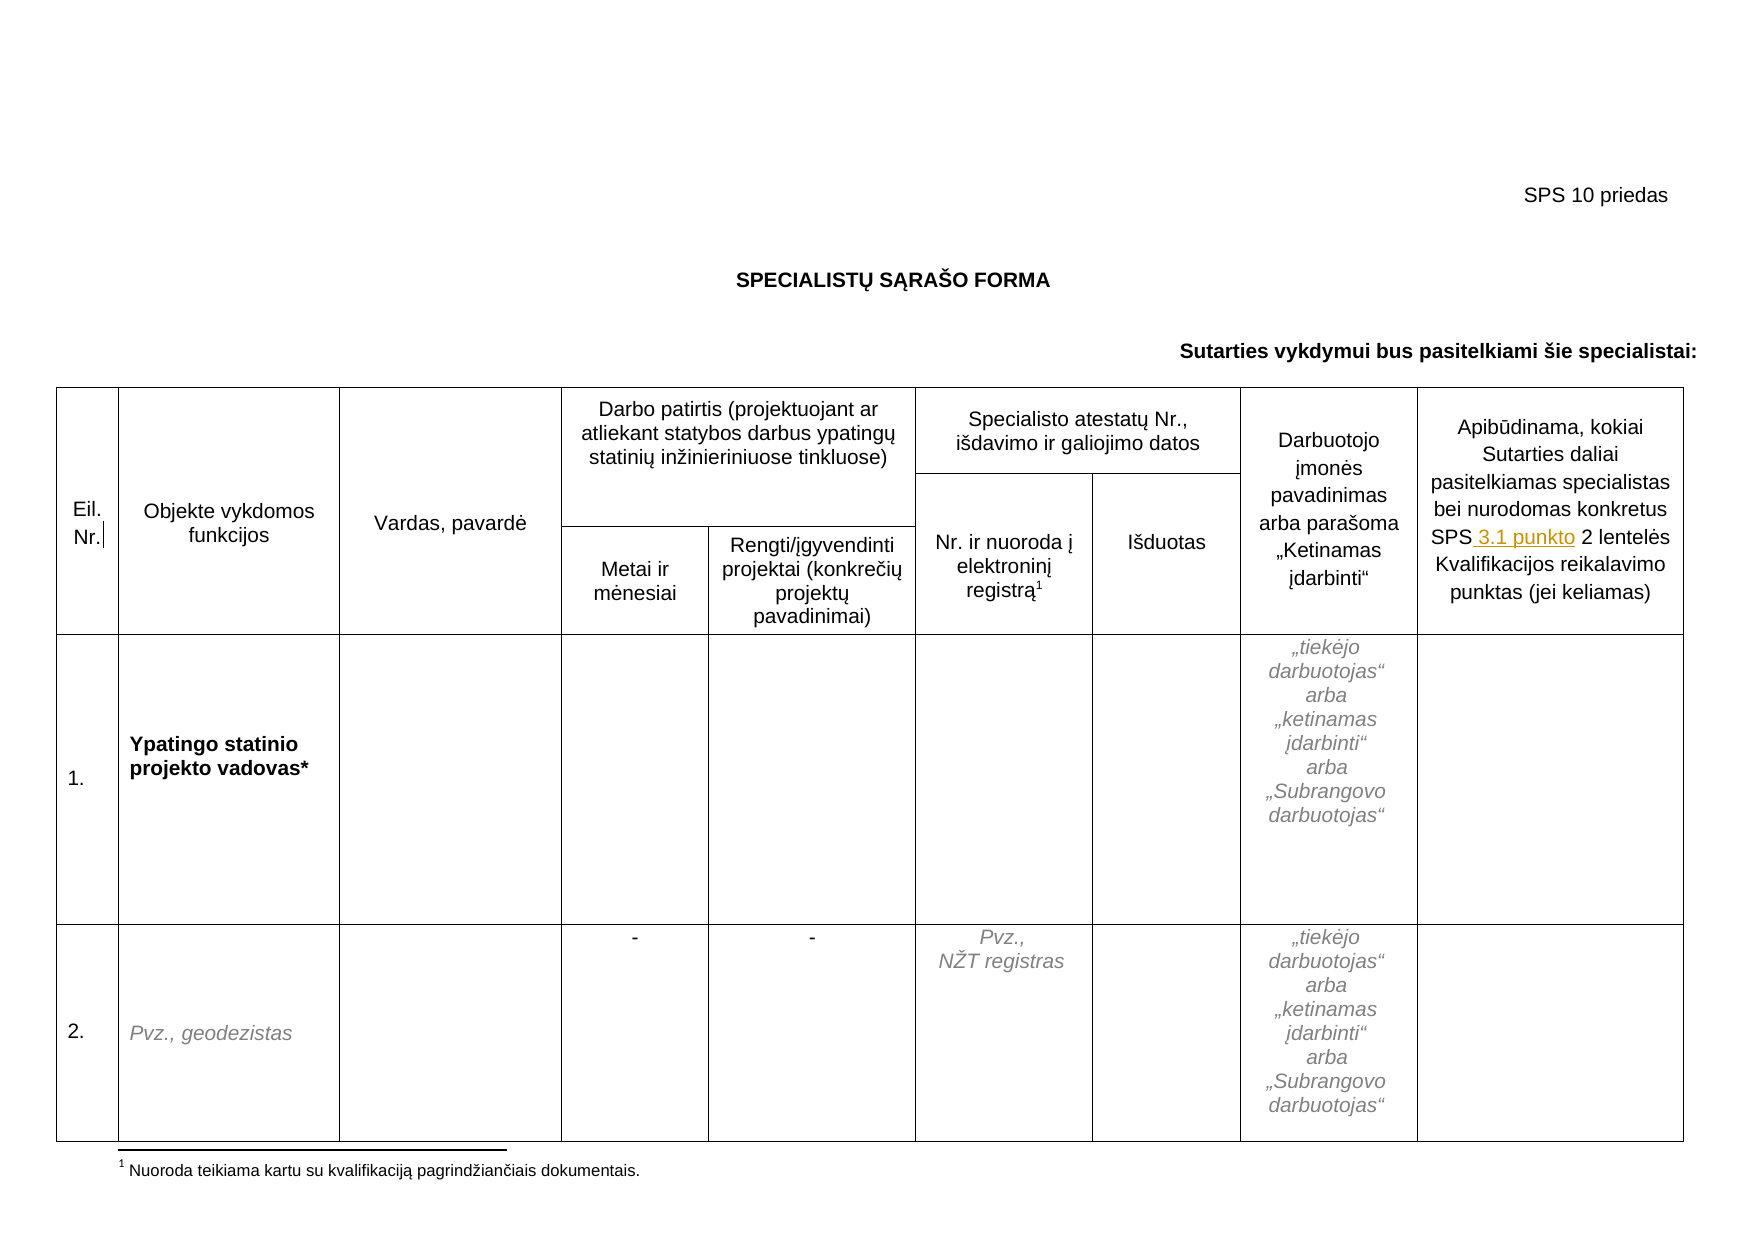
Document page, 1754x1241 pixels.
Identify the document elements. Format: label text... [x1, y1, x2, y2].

text Sutarties vykdymui bus pasitelkiami šie specialistai: [118, 339, 1698, 363]
table_cell [57, 925, 118, 1141]
table_cell - [562, 925, 708, 1141]
table_cell [562, 635, 708, 924]
table_header Apibūdinama, kokiai Sutarties daliai pasitelkiamas specialistas bei nurodomas konkretus SPS 2 lentelės Kvalifikacijos reikalavimo punktas (jei keliamas) [1418, 388, 1683, 634]
table_cell Metai ir mėnesiai [562, 527, 708, 634]
table_cell [57, 635, 118, 924]
table_cell [340, 635, 561, 924]
table_cell Išduotas [1093, 474, 1240, 634]
table_header Specialisto atestatų Nr., išdavimo ir galiojimo datos [916, 388, 1240, 473]
table_cell [1093, 635, 1240, 924]
table_cell Rengti/įgyvendinti projektai (konkrečių projektų pavadinimai) [709, 527, 915, 634]
table_cell [1418, 635, 1683, 924]
text SPECIALISTŲ SĄRAŠO FORMA [118, 267, 1668, 291]
table_cell [1418, 925, 1683, 1141]
table_cell [1093, 925, 1240, 1141]
table_header Eil. Nr. [57, 388, 118, 634]
table_cell - [709, 925, 915, 1141]
subtitle SPS 10 priedas [118, 183, 1668, 207]
table_header Vardas, pavardė [340, 388, 561, 634]
table_cell Pvz., geodezistas [119, 925, 339, 1141]
table_cell Ypatingo statinio projekto vadovas* [119, 635, 339, 924]
table_cell [916, 635, 1092, 924]
table_header Objekte vykdomos funkcijos [119, 388, 339, 634]
table_header Darbo patirtis (projektuojant ar atliekant statybos darbus ypatingų statinių inžinieriniuose tinkluose) [562, 388, 915, 526]
table_cell [709, 635, 915, 924]
table_cell Nr. ir nuoroda į elektroninį registrą [916, 474, 1092, 634]
table_cell „tiekėjo darbuotojas“ arba „ketinamas įdarbinti“ arba „Subrangovo darbuotojas“ [1241, 925, 1417, 1141]
table_cell „tiekėjo darbuotojas“ arba „ketinamas įdarbinti“ arba „Subrangovo darbuotojas“ [1241, 635, 1417, 924]
table_cell Pvz., NŽT registras [916, 925, 1092, 1141]
table_header Darbuotojo įmonės pavadinimas arba parašoma „Ketinamas įdarbinti“ [1241, 388, 1417, 634]
table_cell [340, 925, 561, 1141]
